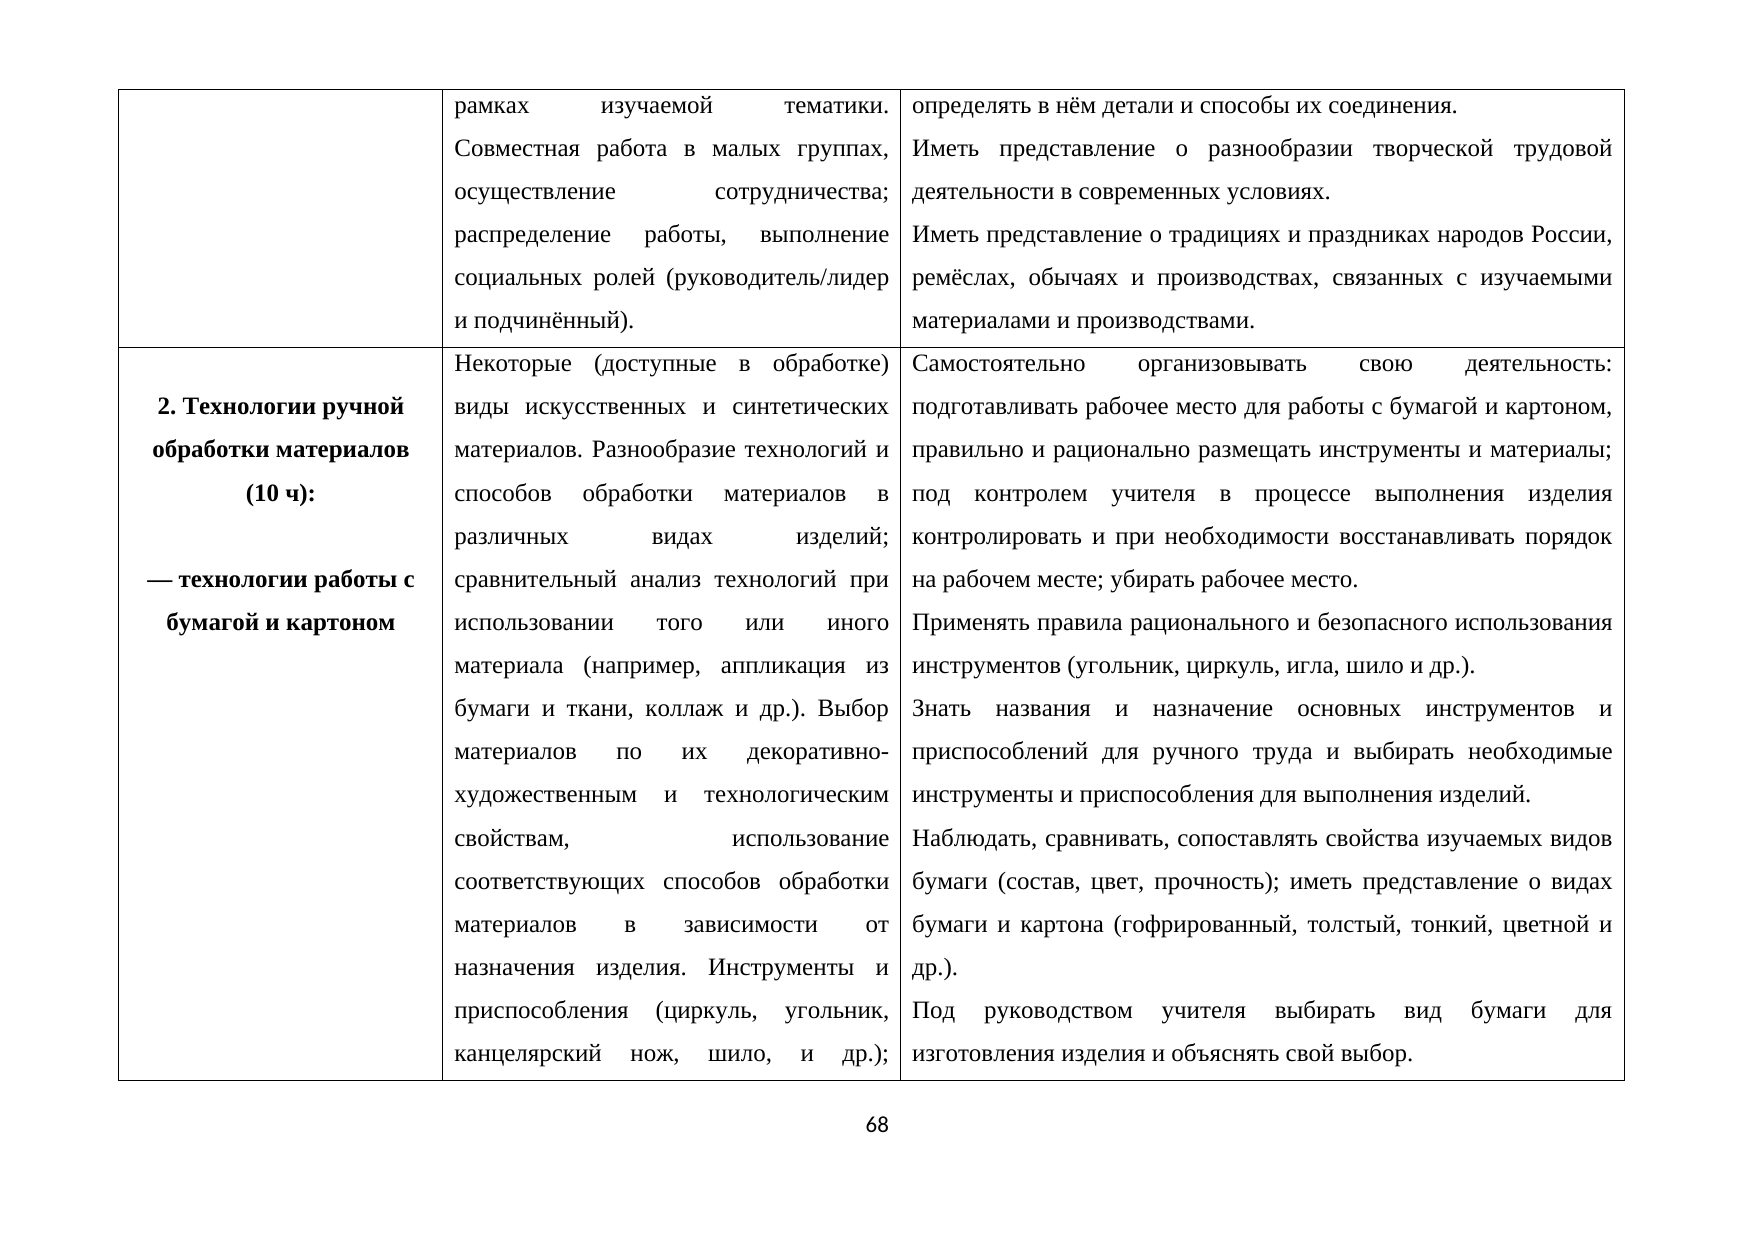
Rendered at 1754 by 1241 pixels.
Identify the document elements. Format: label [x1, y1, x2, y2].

table_cell [901, 348, 1624, 1080]
table_cell [443, 90, 900, 347]
table_cell [119, 90, 442, 347]
table_cell [901, 90, 1624, 347]
table_cell [443, 348, 900, 1080]
table_cell [119, 348, 442, 1080]
